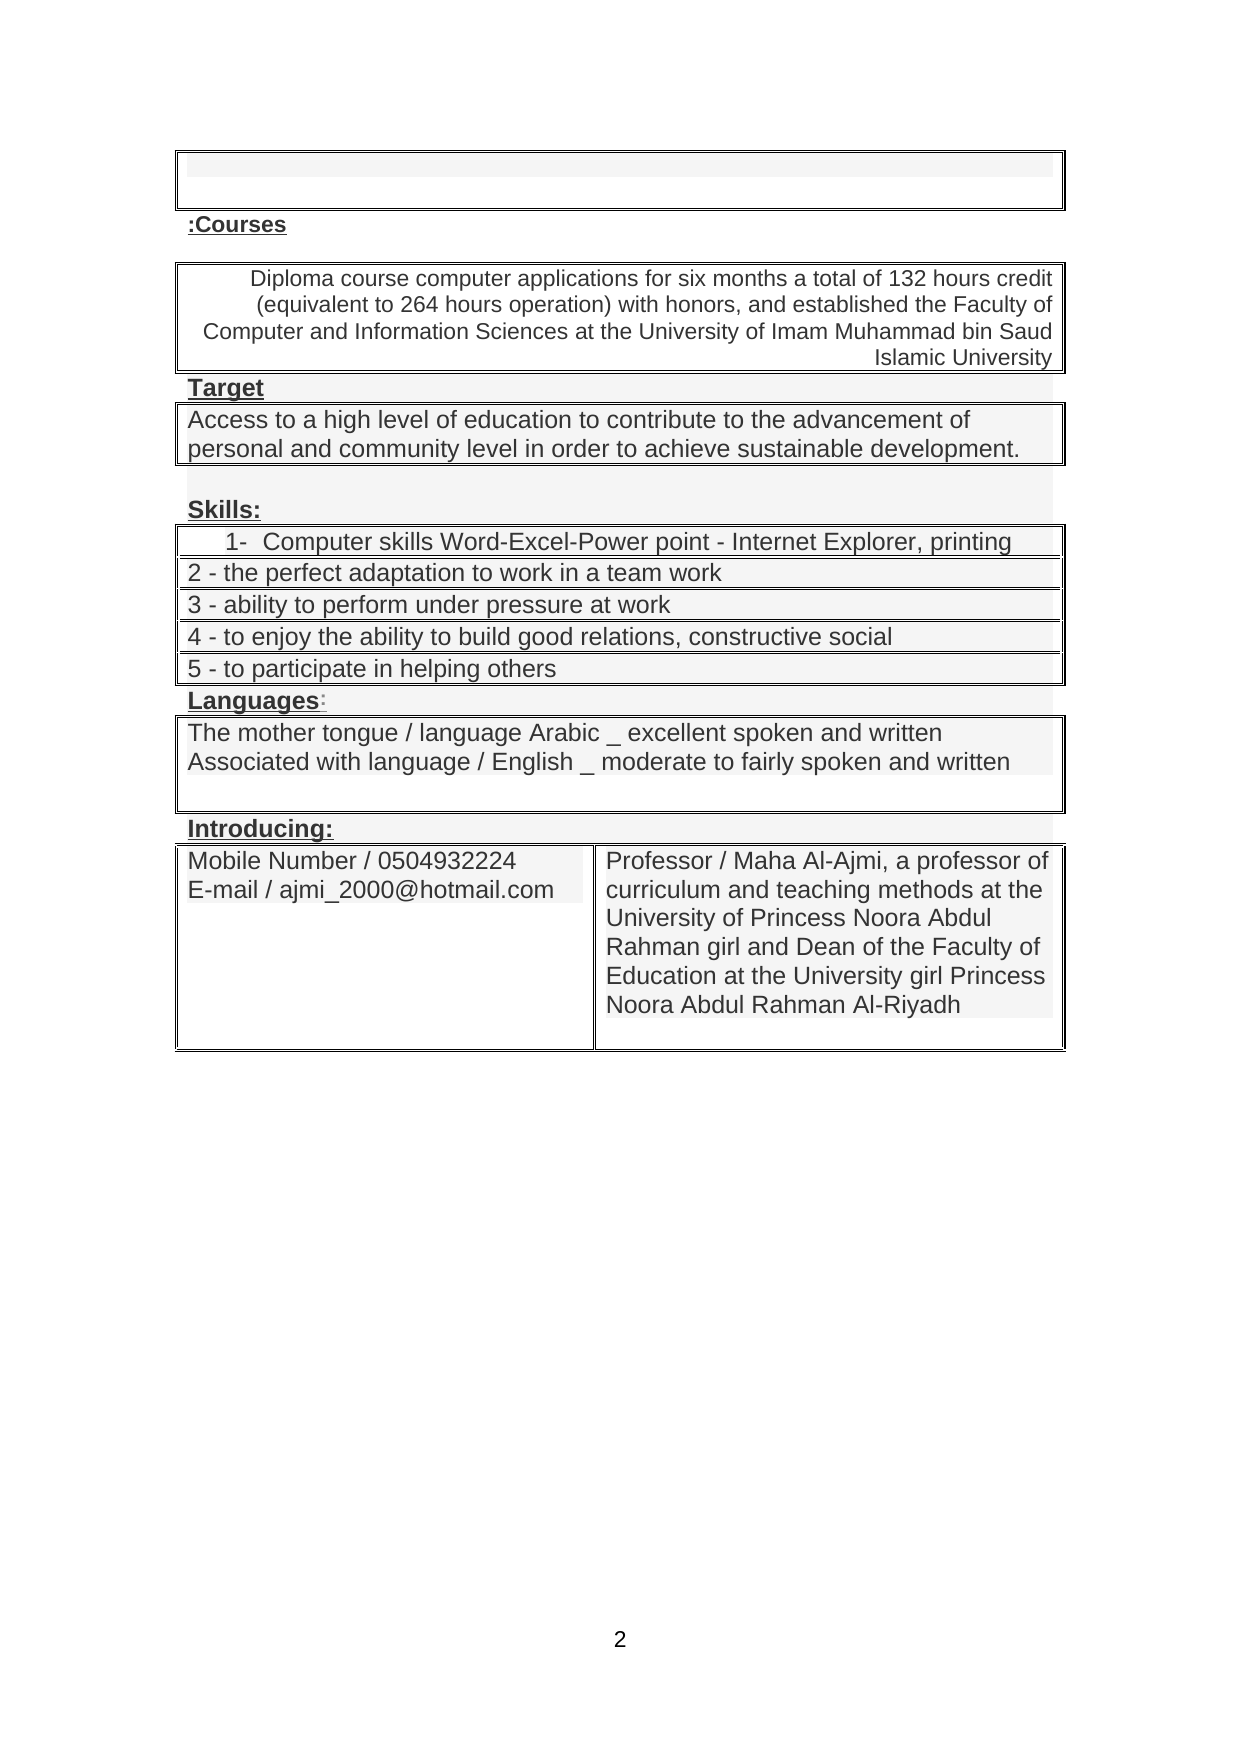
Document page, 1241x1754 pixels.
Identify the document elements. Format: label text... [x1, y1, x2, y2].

text Introducing: [187, 814, 1053, 843]
text Courses: [187, 211, 1053, 237]
text Target [187, 374, 1053, 402]
text Languages: [187, 686, 1053, 715]
table_cell 3 - ability to perform under pressure at work [176, 587, 1064, 619]
table_header Diploma course computer applications for six months a total of 132 hours credit (equivalent to 264 hours operation) with honors, and established the Faculty of Computer and Information Sciences at the University of Imam Muhammad bin Saud Islamic University [178, 265, 1062, 370]
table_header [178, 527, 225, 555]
table_header The mother tongue / language Arabic _ excellent spoken and written Associated with language / English _ moderate to fairly spoken and written [178, 718, 1062, 811]
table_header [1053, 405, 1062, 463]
table_header Mobile Number / 0504932224 E-mail / ajmi_2000@hotmail.com [176, 846, 593, 1049]
table_header Professor / Maha Al-Ajmi, a professor of curriculum and teaching methods at the University of Princess Noora Abdul Rahman girl and Dean of the Faculty of Education at the University girl Princess Noora Abdul Rahman Al-Riyadh [594, 844, 1064, 1049]
table_cell 4 - to enjoy the ability to build good relations, constructive social [176, 619, 1064, 651]
table_cell 5 - to participate in helping others [176, 651, 1064, 683]
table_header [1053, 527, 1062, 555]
text Skills: [187, 495, 1053, 523]
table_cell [178, 153, 1062, 208]
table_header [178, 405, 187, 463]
table_cell 2 - the perfect adaptation to work in a team work [176, 555, 1064, 587]
